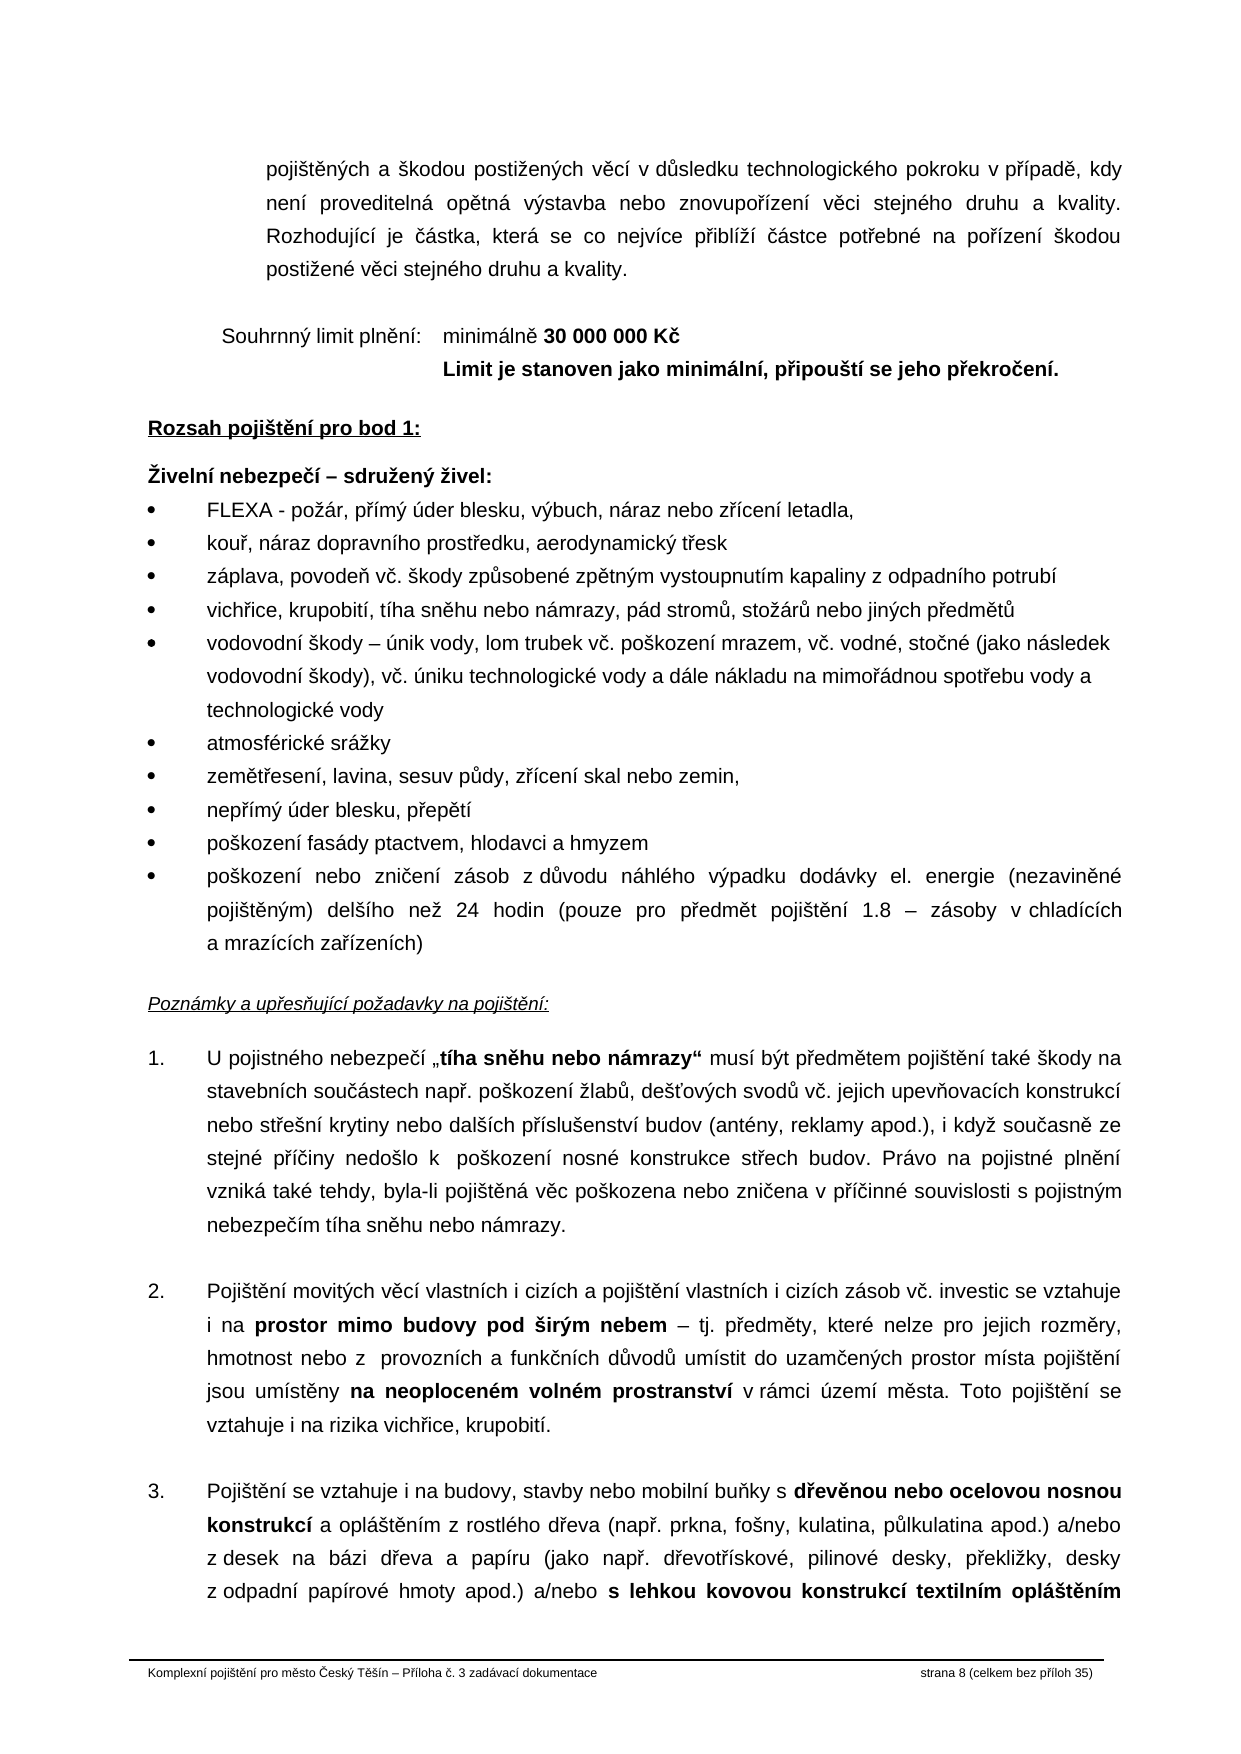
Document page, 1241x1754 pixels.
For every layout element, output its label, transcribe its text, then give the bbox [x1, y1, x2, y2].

list kouř, náraz dopravního prostředku, aerodynamický třesk [148, 522, 1122, 555]
text Souhrnný limit plnění: minimálně 30 000 000 Kč [221, 314, 1122, 348]
list atmosférické srážky [148, 722, 1122, 755]
list vodovodní škody – únik vody, lom trubek vč. poškození mrazem, vč. vodné, stočné (jako následek vodovodní škody), vč. úniku technologické vody a dále nákladu na mimořádnou spotřebu vody a technologické vody [148, 622, 1122, 722]
list záplava, povodeň vč. škody způsobené zpětným vystoupnutím kapaliny z odpadního potrubí [148, 555, 1122, 588]
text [207, 148, 1122, 281]
list FLEXA - požár, přímý úder blesku, výbuch, náraz nebo zřícení letadla, [148, 488, 1122, 522]
text Limit je stanoven jako minimální, připouští se jeho překročení. [443, 348, 1122, 381]
list vichřice, krupobití, tíha sněhu nebo námrazy, pád stromů, stožárů nebo jiných předmětů [148, 588, 1122, 622]
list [148, 1472, 1122, 1606]
subtitle Rozsah pojištění pro bod 1: [148, 406, 1122, 439]
list nepřímý úder blesku, přepětí [148, 788, 1122, 822]
list zemětřesení, lavina, sesuv půdy, zřícení skal nebo zemin, [148, 755, 1122, 788]
list Pojištění movitých věcí vlastních i cizích a pojištění vlastních i cizích zásob vč. investic se vztahuje i na prostor mimo budovy pod širým nebem – tj. předměty, které nelze pro jejich rozměry, hmotnost nebo z provozních a funkčních důvodů umístit do uzamčených prostor místa pojištění jsou umístěny na neoploceném volném prostranství v rámci území města. Toto pojištění se vztahuje i na rizika vichřice, krupobití. [148, 1272, 1122, 1439]
text Živelní nebezpečí – sdružený živel: [148, 464, 1122, 488]
list poškození fasády ptactvem, hlodavci a hmyzem [148, 822, 1122, 855]
list U pojistného nebezpečí „tíha sněhu nebo námrazy“ musí být předmětem pojištění také škody na stavebních součástech např. poškození žlabů, dešťových svodů vč. jejich upevňovacích konstrukcí nebo střešní krytiny nebo dalších příslušenství budov (antény, reklamy apod.), i když současně ze stejné příčiny nedošlo k poškození nosné konstrukce střech budov. Právo na pojistné plnění vzniká také tehdy, byla-li pojištěná věc poškozena nebo zničena v příčinné souvislosti s pojistným nebezpečím tíha sněhu nebo námrazy. [148, 1039, 1122, 1239]
list poškození nebo zničení zásob z důvodu náhlého výpadku dodávky el. energie (nezaviněné pojištěným) delšího než 24 hodin (pouze pro předmět pojištění 1.8 – zásoby v chladících a mrazících zařízeních) [148, 855, 1122, 955]
subtitle Poznámky a upřesňující požadavky na pojištění: [148, 992, 1122, 1014]
